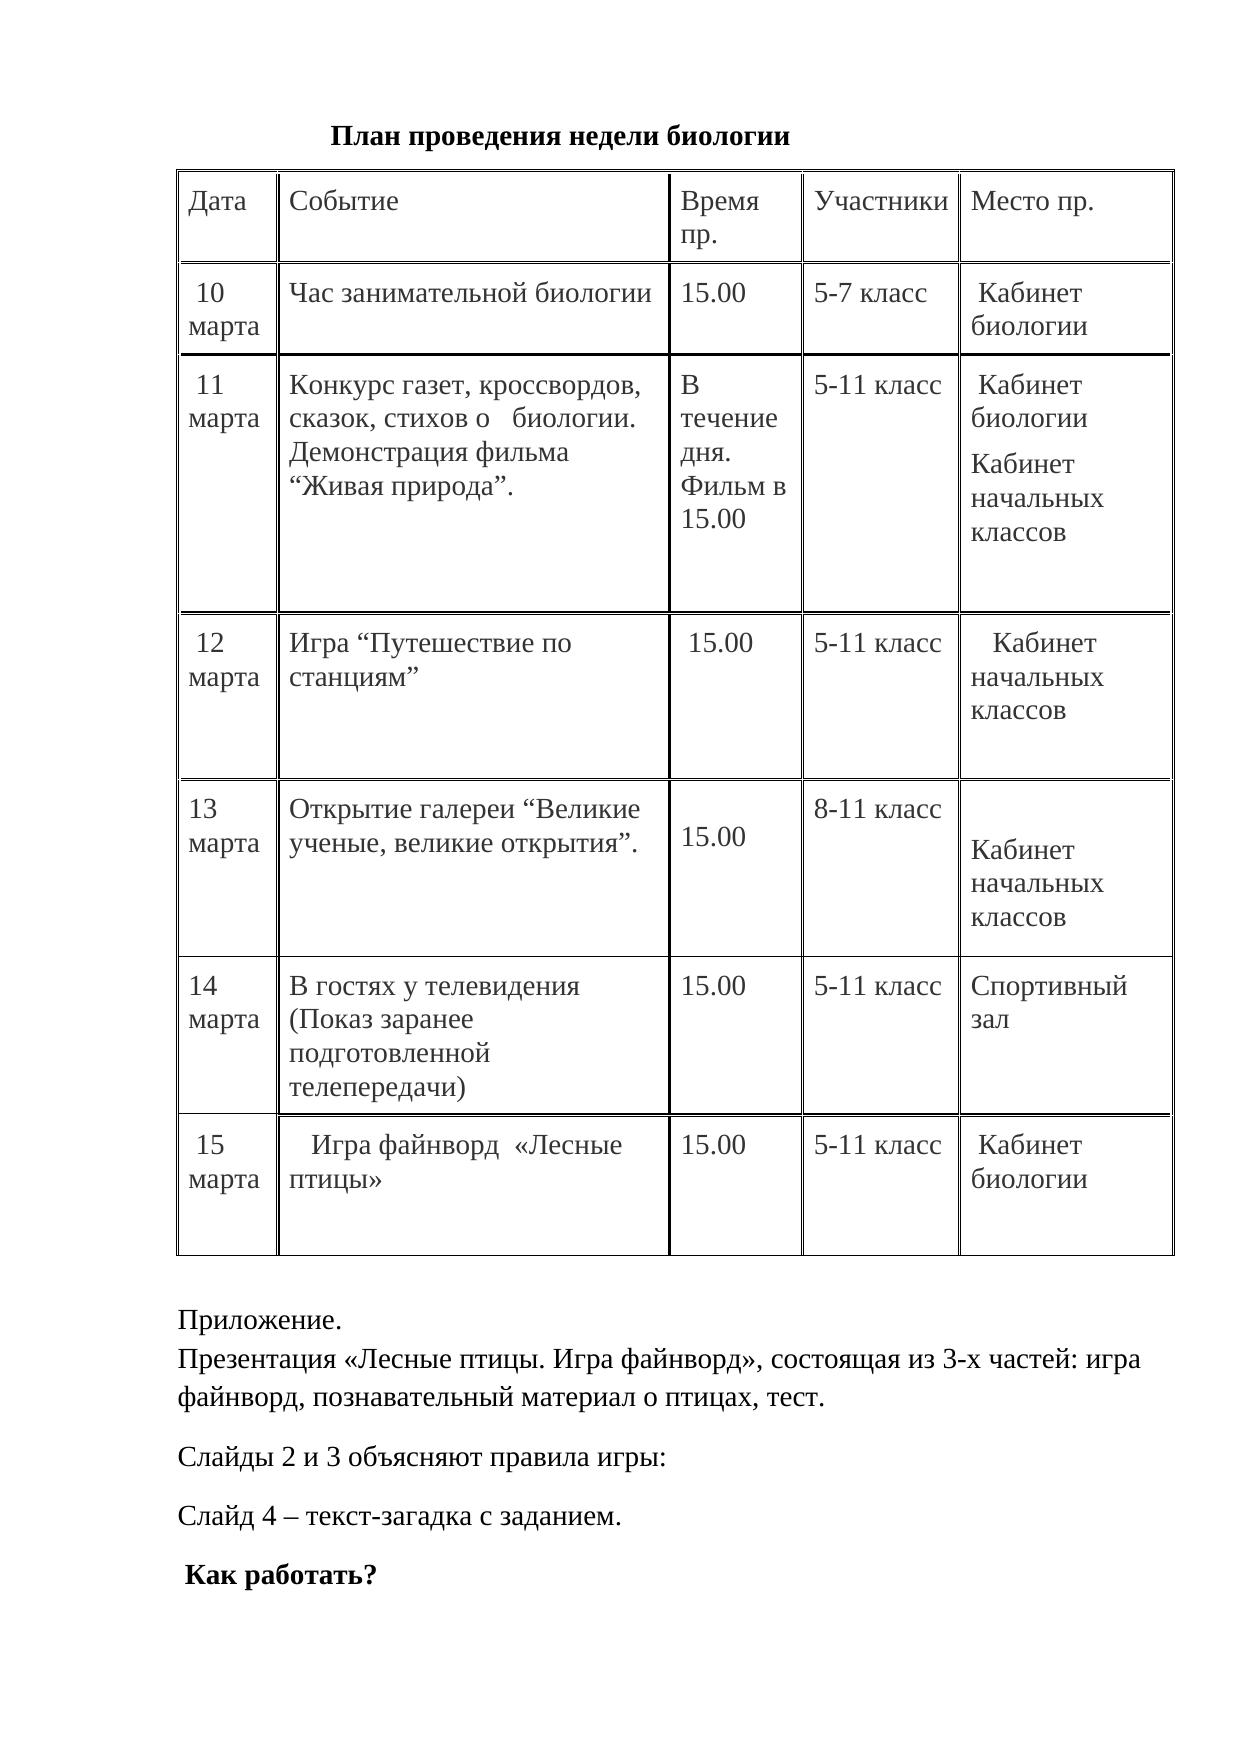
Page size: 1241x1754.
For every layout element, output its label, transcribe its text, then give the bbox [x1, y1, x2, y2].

table_cell Час занимательной биологии [280, 264, 668, 353]
table_cell Игра “Путешествие по станциям” [280, 615, 668, 777]
text План проведения недели биологии [177, 118, 1152, 152]
table_cell В течение дня. Фильм в 15.00 [671, 356, 801, 611]
table_header Событие [278, 172, 669, 261]
table_cell Открытие галереи “Великие ученые, великие открытия”. [280, 781, 668, 956]
table_header Место пр. [960, 172, 1172, 261]
table_cell 12 марта [179, 611, 276, 777]
table_cell Кабинет биологии [960, 261, 1173, 353]
table_cell Конкурс газет, кроссвордов, сказок, стихов о биологии. Демонстрация фильма “Живая природа”. [280, 356, 668, 611]
table_header Время пр. [669, 172, 803, 261]
table_header Дата [179, 170, 278, 261]
table_cell 15.00 [671, 264, 801, 353]
table_cell 14 марта [179, 957, 276, 1113]
table_cell Спортивный зал [961, 957, 1172, 1113]
table_cell 5-7 класс [804, 264, 958, 353]
table_cell Кабинет начальных классов [961, 778, 1172, 956]
text Как работать? [177, 1557, 1152, 1591]
table_cell 5-11 класс [804, 1117, 958, 1255]
table_cell Игра файнворд «Лесные птицы» [280, 1117, 668, 1255]
table_cell 15.00 [671, 781, 801, 956]
table_cell В гостях у телевидения (Показ заранее подготовленной телепередачи) [280, 957, 668, 1113]
table_cell Кабинет начальных классов [961, 611, 1172, 777]
table_cell 8-11 класс [804, 781, 958, 956]
table_cell Кабинет биологии [961, 1113, 1172, 1255]
table_cell 13 марта [179, 778, 276, 956]
text Слайд 4 – текст-загадка с заданием. [177, 1498, 1152, 1532]
text Слайды 2 и 3 объясняют правила игры: [177, 1439, 1152, 1472]
table_header Участники [803, 172, 959, 261]
table_cell 5-11 класс [804, 615, 958, 777]
table_cell 5-11 класс [804, 356, 958, 611]
text Приложение. Презентация «Лесные птицы. Игра файнворд», состоящая из 3-х частей: игра файнворд, познавательный материал о птицах, тест. [177, 1302, 1152, 1413]
table_cell 15.00 [671, 957, 801, 1113]
table_cell 15.00 [671, 1117, 801, 1255]
table_cell 10 марта [177, 261, 278, 353]
table_cell 15.00 [671, 615, 801, 777]
table_cell 15 марта [179, 1114, 276, 1255]
table_cell 11 марта [177, 353, 276, 611]
table_cell 5-11 класс [804, 957, 958, 1113]
table_cell Кабинет биологии Кабинет начальных классов [961, 353, 1173, 611]
